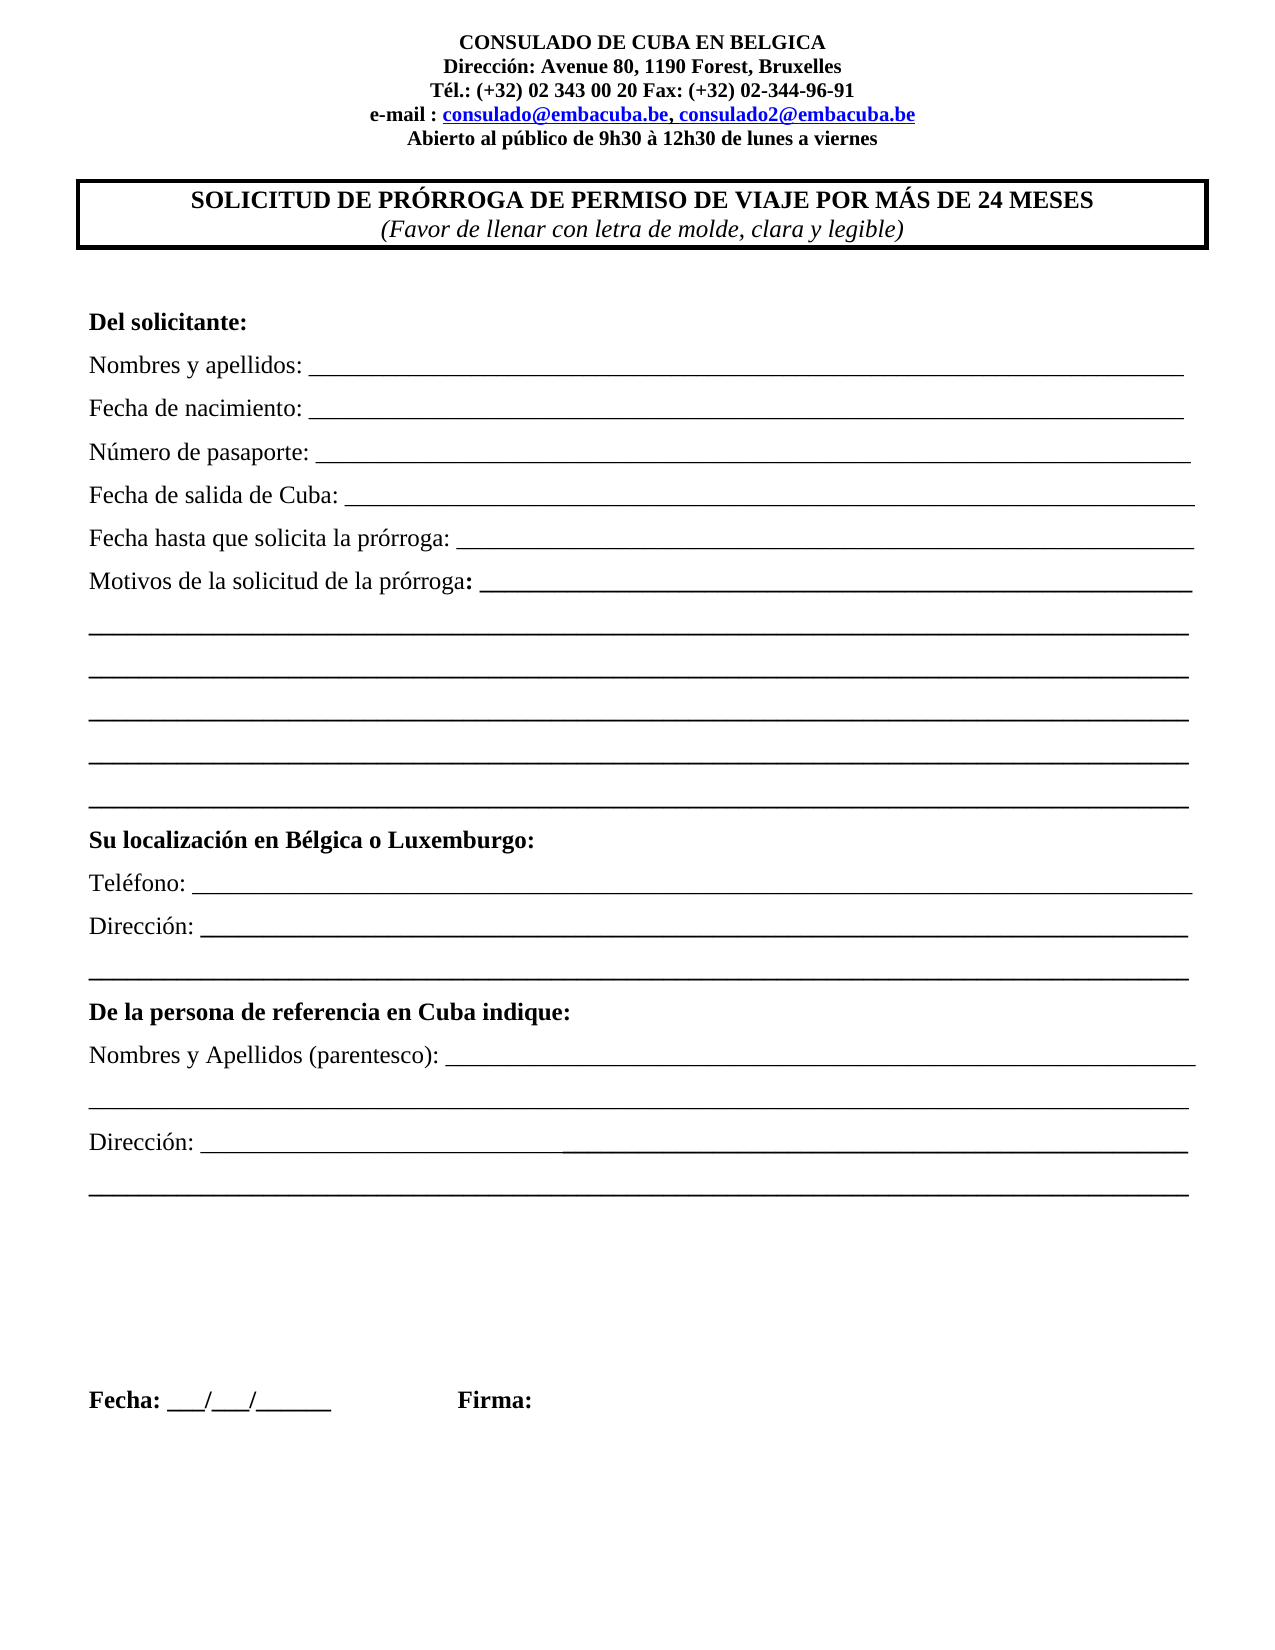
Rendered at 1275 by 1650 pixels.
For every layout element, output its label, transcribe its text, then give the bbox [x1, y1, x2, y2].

text Motivos de la solicitud de la prórroga: _________________________________________________________ [89, 566, 1196, 595]
text Del solicitante: [89, 307, 1196, 336]
text ________________________________________________________________________________________Dirección: _______________________________________________________________________________ [89, 1083, 1196, 1155]
text Fecha de salida de Cuba: ____________________________________________________________________ [89, 480, 1196, 508]
text ________________________________________________________________________________________ [89, 954, 1196, 983]
text Fecha: ___/___/______ Firma: [89, 1385, 1196, 1414]
text ________________________________________________________________________________________________________________________________________________________________________________________________________________________________________________________________________________________________________________________________________________________________________________________________________________________________________________________ [89, 609, 1196, 810]
text Su localización en Bélgica o Luxemburgo: [89, 825, 1196, 853]
text Fecha hasta que solicita la prórroga: ___________________________________________________________ [89, 523, 1196, 552]
text De la persona de referencia en Cuba indique: [89, 997, 1196, 1026]
text Dirección: _______________________________________________________________________________ [89, 911, 1196, 940]
text ________________________________________________________________________________________ [89, 1170, 1196, 1198]
text Nombres y apellidos: ______________________________________________________________________ [89, 350, 1196, 379]
text SOLICITUD DE PRÓRROGA DE PERMISO DE VIAJE POR MÁS DE 24 MESES [80, 183, 1204, 207]
text Número de pasaporte: ______________________________________________________________________ [89, 437, 1196, 465]
text (Favor de llenar con letra de molde, clara y legible) [80, 207, 1204, 245]
text Nombres y Apellidos (parentesco): ____________________________________________________________ [89, 1040, 1196, 1069]
text Teléfono: ________________________________________________________________________________ [89, 868, 1196, 897]
text Fecha de nacimiento: ______________________________________________________________________ [89, 393, 1196, 422]
